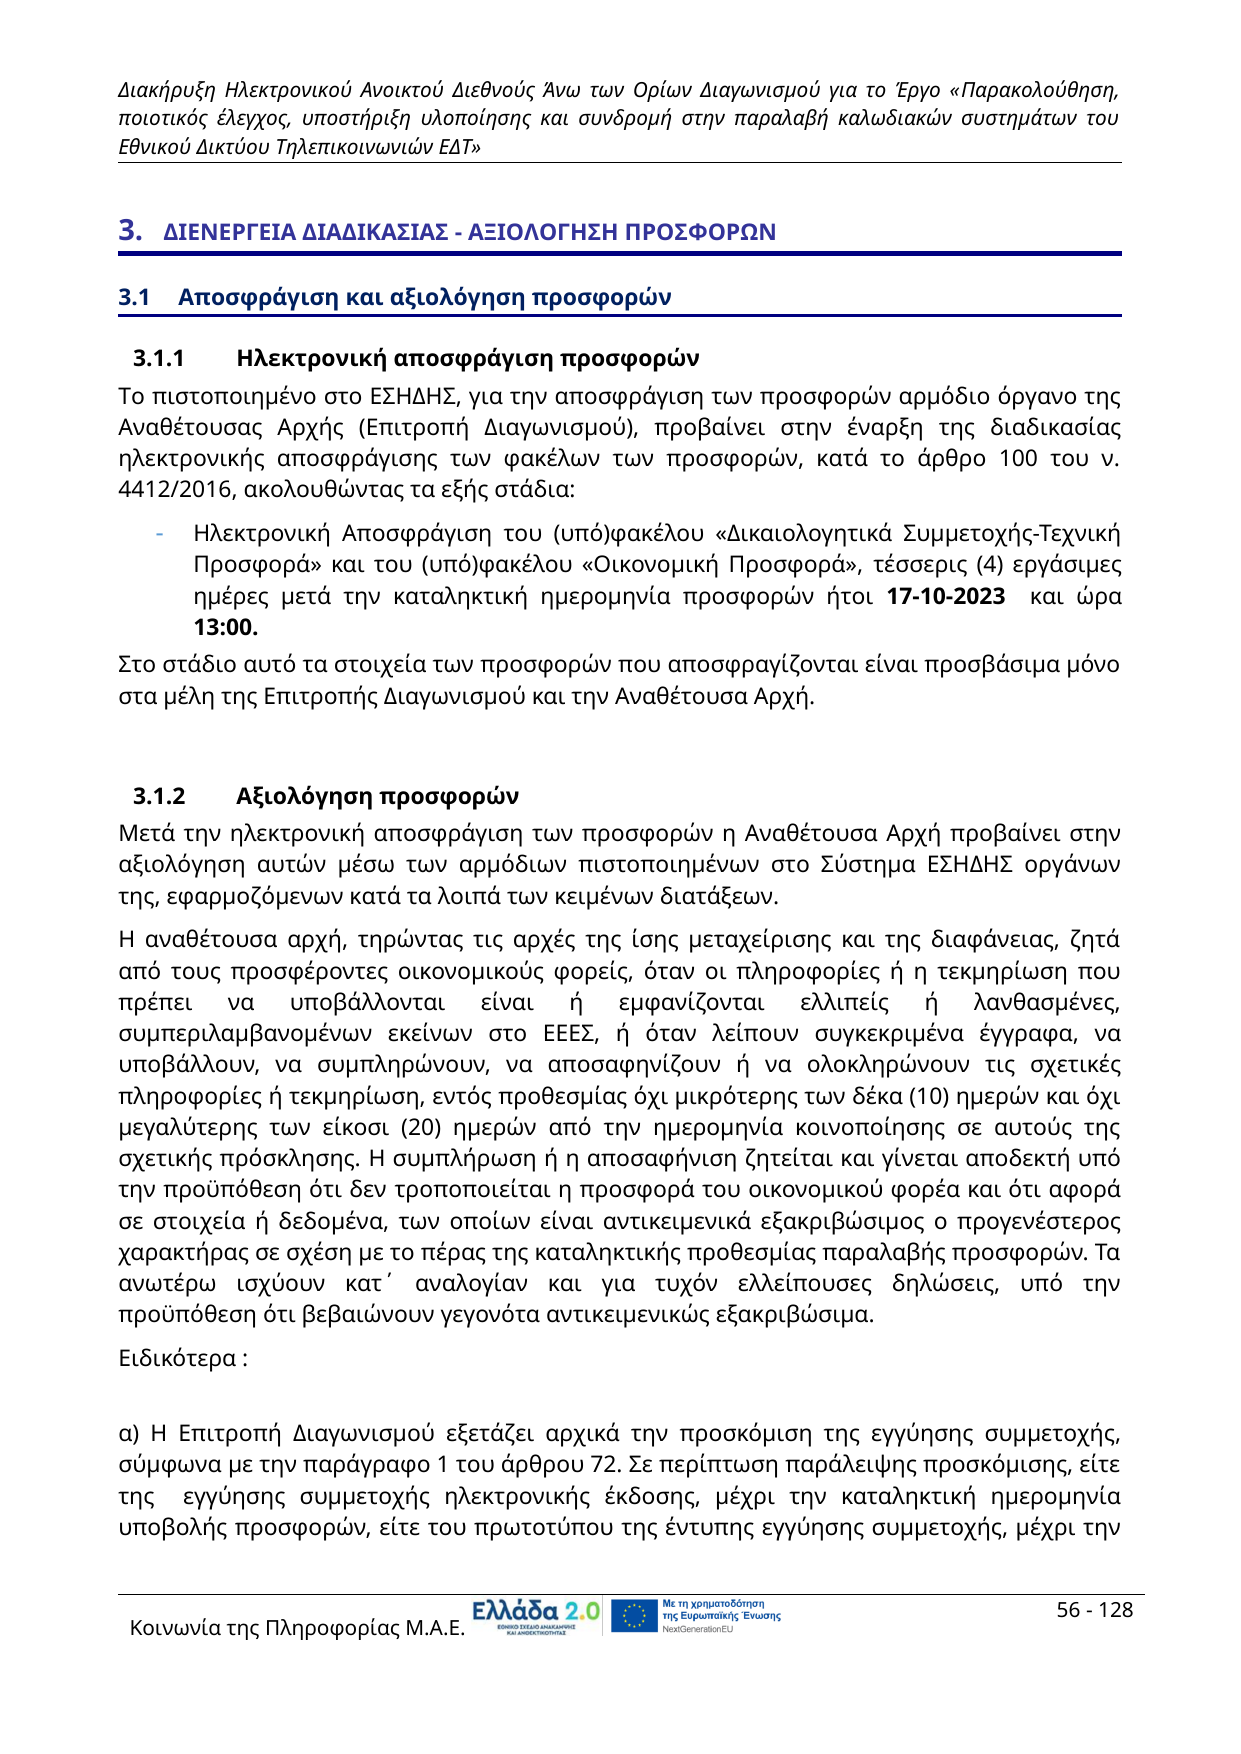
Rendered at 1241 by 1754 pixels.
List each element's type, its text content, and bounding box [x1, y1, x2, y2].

subtitle Ηλεκτρονική αποσφράγιση προσφορών [133, 342, 1122, 373]
subtitle Αποσφράγιση και αξιολόγηση προσφορών [118, 281, 1122, 314]
subtitle ΔΙΕΝΕΡΓΕΙΑ ΔΙΑΔΙΚΑΣΙΑΣ - ΑΞΙΟΛΟΓΗΣΗ ΠΡΟΣΦΟΡΩΝ [118, 209, 1122, 251]
text Το πιστοποιημένο στο ΕΣΗΔΗΣ, για την αποσφράγιση των προσφορών αρμόδιο όργανο της Αναθέτουσας Αρχής (Επιτροπή Διαγωνισμού), προβαίνει στην έναρξη της διαδικασίας ηλεκτρονικής αποσφράγισης των φακέλων των προσφορών, κατά το άρθρο 100 του ν. 4412/2016, ακολουθώντας τα εξής στάδια: [118, 380, 1122, 505]
picture [471, 1595, 786, 1636]
text Στο στάδιο αυτό τα στοιχεία των προσφορών που αποσφραγίζονται είναι προσβάσιμα μόνο στα μέλη της Επιτροπής Διαγωνισμού και την Αναθέτουσα Αρχή. [118, 648, 1122, 711]
subtitle Αξιολόγηση προσφορών [133, 780, 1122, 811]
list Ηλεκτρονική Αποσφράγιση του (υπό)φακέλου «Δικαιολογητικά Συμμετοχής-Τεχνική Προσφορά» και του (υπό)φακέλου «Οικονομική Προσφορά», τέσσερις (4) εργάσιμες ημέρες μετά την καταληκτική ημερομηνία προσφορών ήτοι 17-10-2023 και ώρα 13:00. [156, 517, 1122, 642]
text Η αναθέτουσα αρχή, τηρώντας τις αρχές της ίσης μεταχείρισης και της διαφάνειας, ζητά από τους προσφέροντες οικονομικούς φορείς, όταν οι πληροφορίες ή η τεκμηρίωση που πρέπει να υποβάλλονται είναι ή εμφανίζονται ελλιπείς ή λανθασμένες, συμπεριλαμβανομένων εκείνων στο ΕΕΕΣ, ή όταν λείπουν συγκεκριμένα έγγραφα, να υποβάλλουν, να συμπληρώνουν, να αποσαφηνίζουν ή να ολοκληρώνουν τις σχετικές πληροφορίες ή τεκμηρίωση, εντός προθεσμίας όχι μικρότερης των δέκα (10) ημερών και όχι μεγαλύτερης των είκοσι (20) ημερών από την ημερομηνία κοινοποίησης σε αυτούς της σχετικής πρόσκλησης. Η συμπλήρωση ή η αποσαφήνιση ζητείται και γίνεται αποδεκτή υπό την προϋπόθεση ότι δεν τροποποιείται η προσφορά του οικονομικού φορέα και ότι αφορά σε στοιχεία ή δεδομένα, των οποίων είναι αντικειμενικά εξακριβώσιμος ο προγενέστερος χαρακτήρας σε σχέση με το πέρας της καταληκτικής προθεσμίας παραλαβής προσφορών. Τα ανωτέρω ισχύουν κατ΄ αναλογίαν και για τυχόν ελλείπουσες δηλώσεις, υπό την προϋπόθεση ότι βεβαιώνουν γεγονότα αντικειμενικώς εξακριβώσιμα. [118, 923, 1122, 1330]
text Μετά την ηλεκτρονική αποσφράγιση των προσφορών η Αναθέτουσα Αρχή προβαίνει στην αξιολόγηση αυτών μέσω των αρμόδιων πιστοποιημένων στο Σύστημα ΕΣΗΔΗΣ οργάνων της, εφαρμοζόμενων κατά τα λοιπά των κειμένων διατάξεων. [118, 817, 1122, 911]
text Ειδικότερα : [118, 1342, 1122, 1373]
